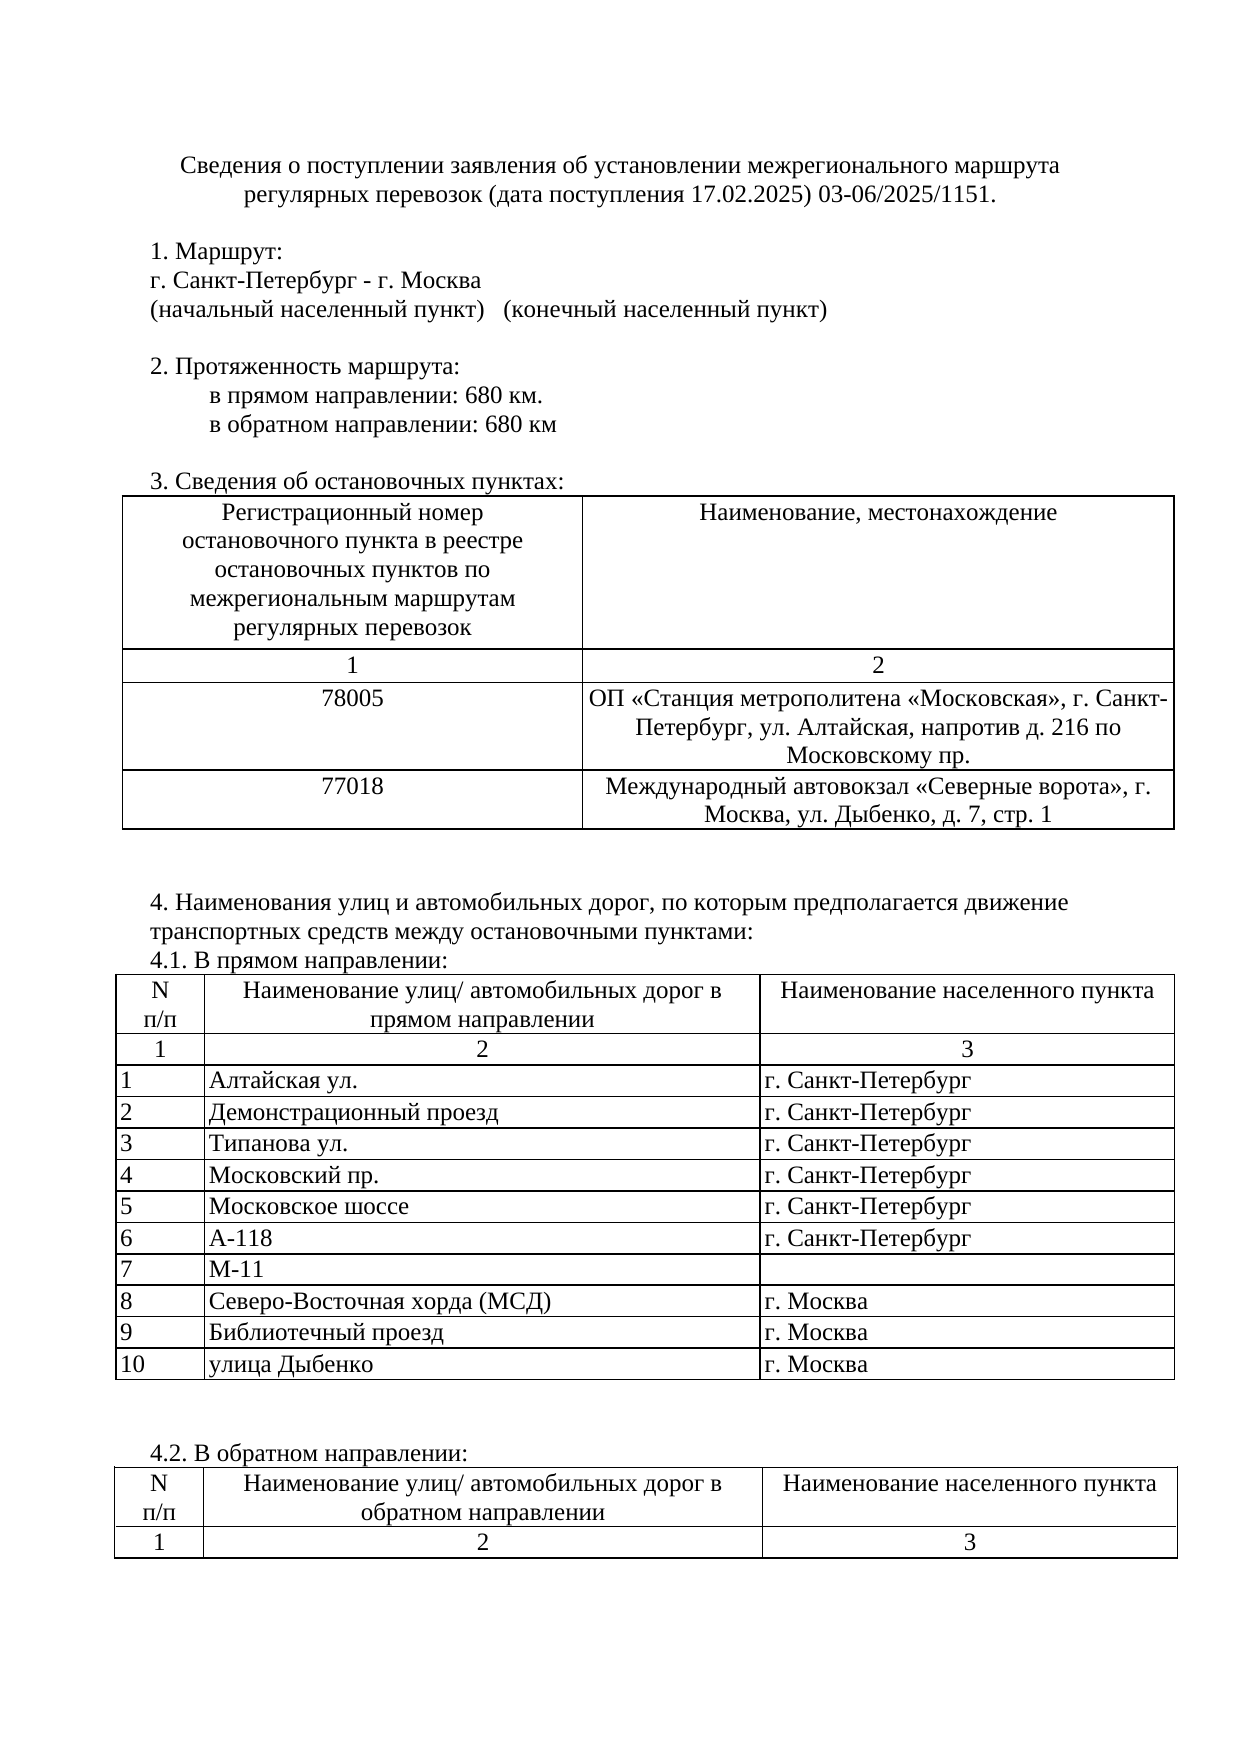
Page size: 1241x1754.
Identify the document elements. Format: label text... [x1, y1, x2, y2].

table_header N п/п [117, 975, 204, 1033]
table_cell М-11 [205, 1255, 759, 1284]
table_cell Московский пр. [205, 1160, 759, 1190]
table_cell улица Дыбенко [205, 1349, 759, 1379]
table_cell 10 [117, 1349, 204, 1379]
table_cell 78005 [123, 683, 582, 769]
table_cell 3 [117, 1129, 204, 1158]
text 3. Сведения об остановочных пунктах: [150, 466, 1090, 495]
table_cell г. Санкт-Петербург [761, 1066, 1174, 1096]
table_cell 4 [117, 1160, 204, 1190]
table_cell 3 [761, 1034, 1174, 1064]
text в прямом направлении: 680 км. [150, 380, 1090, 409]
text в обратном направлении: 680 км [150, 409, 1090, 437]
table_cell г. Москва [761, 1317, 1174, 1347]
table_cell 5 [117, 1192, 204, 1221]
text 4. Наименования улиц и автомобильных дорог, по которым предполагается движение транспортных средств между остановочными пунктами: [150, 887, 1090, 945]
table_cell 2 [205, 1034, 759, 1064]
text (начальный населенный пункт) (конечный населенный пункт) [150, 294, 1090, 322]
table_header Наименование улиц/ автомобильных дорог в обратном направлении [204, 1468, 762, 1526]
table_cell 6 [117, 1223, 204, 1253]
table_header Наименование населенного пункта [761, 975, 1174, 1033]
table_cell 1 [115, 1527, 203, 1557]
text Сведения о поступлении заявления об установлении межрегионального маршрута регулярных перевозок (дата поступления 17.02.2025) 03-06/2025/1151. [150, 150, 1090, 207]
table_cell Московское шоссе [205, 1192, 759, 1221]
table_cell А-118 [205, 1223, 759, 1253]
table_cell 2 [583, 650, 1173, 681]
table_cell 2 [117, 1097, 204, 1127]
table_cell 1 [117, 1034, 204, 1064]
table_header Регистрационный номер остановочного пункта в реестре остановочных пунктов по межрегиональным маршрутам регулярных перевозок [123, 497, 582, 648]
table_cell 1 [117, 1066, 204, 1096]
table_cell г. Санкт-Петербург [761, 1097, 1174, 1127]
table_cell г. Санкт-Петербург [761, 1160, 1174, 1190]
table_cell 7 [117, 1255, 204, 1284]
table_header Наименование, местонахождение [583, 497, 1173, 648]
table_cell [761, 1255, 1174, 1284]
table_cell г. Санкт-Петербург [761, 1192, 1174, 1221]
table_cell г. Санкт-Петербург [761, 1223, 1174, 1253]
table_cell Алтайская ул. [205, 1066, 759, 1096]
table_cell 77018 [123, 771, 582, 828]
table_cell 2 [204, 1527, 762, 1557]
table_header N п/п [115, 1468, 203, 1526]
text 4.1. В прямом направлении: [150, 945, 1090, 973]
table_cell ОП «Станция метрополитена «Московская», г. Санкт-Петербург, ул. Алтайская, напротив д. 216 по Московскому пр. [583, 683, 1173, 769]
table_cell 1 [123, 650, 582, 681]
table_cell 8 [117, 1286, 204, 1316]
table_header Наименование улиц/ автомобильных дорог в прямом направлении [205, 975, 759, 1033]
text 1. Маршрут: [150, 236, 1090, 265]
table_cell г. Москва [761, 1286, 1174, 1316]
table_header Наименование населенного пункта [763, 1468, 1177, 1526]
text г. Санкт-Петербург - г. Москва [150, 265, 1090, 294]
table_cell 3 [763, 1526, 1177, 1557]
table_cell г. Санкт-Петербург [761, 1129, 1174, 1158]
table_cell Библиотечный проезд [205, 1317, 759, 1347]
table_cell 9 [117, 1317, 204, 1347]
table_cell Демонстрационный проезд [205, 1097, 759, 1127]
table_cell г. Москва [761, 1349, 1174, 1379]
text 2. Протяженность маршрута: [150, 351, 1090, 380]
table_cell Северо-Восточная хорда (МСД) [205, 1286, 759, 1316]
table_cell Международный автовокзал «Северные ворота», г. Москва, ул. Дыбенко, д. 7, стр. 1 [583, 771, 1173, 828]
table_cell Типанова ул. [205, 1129, 759, 1158]
text 4.2. В обратном направлении: [150, 1438, 1090, 1466]
